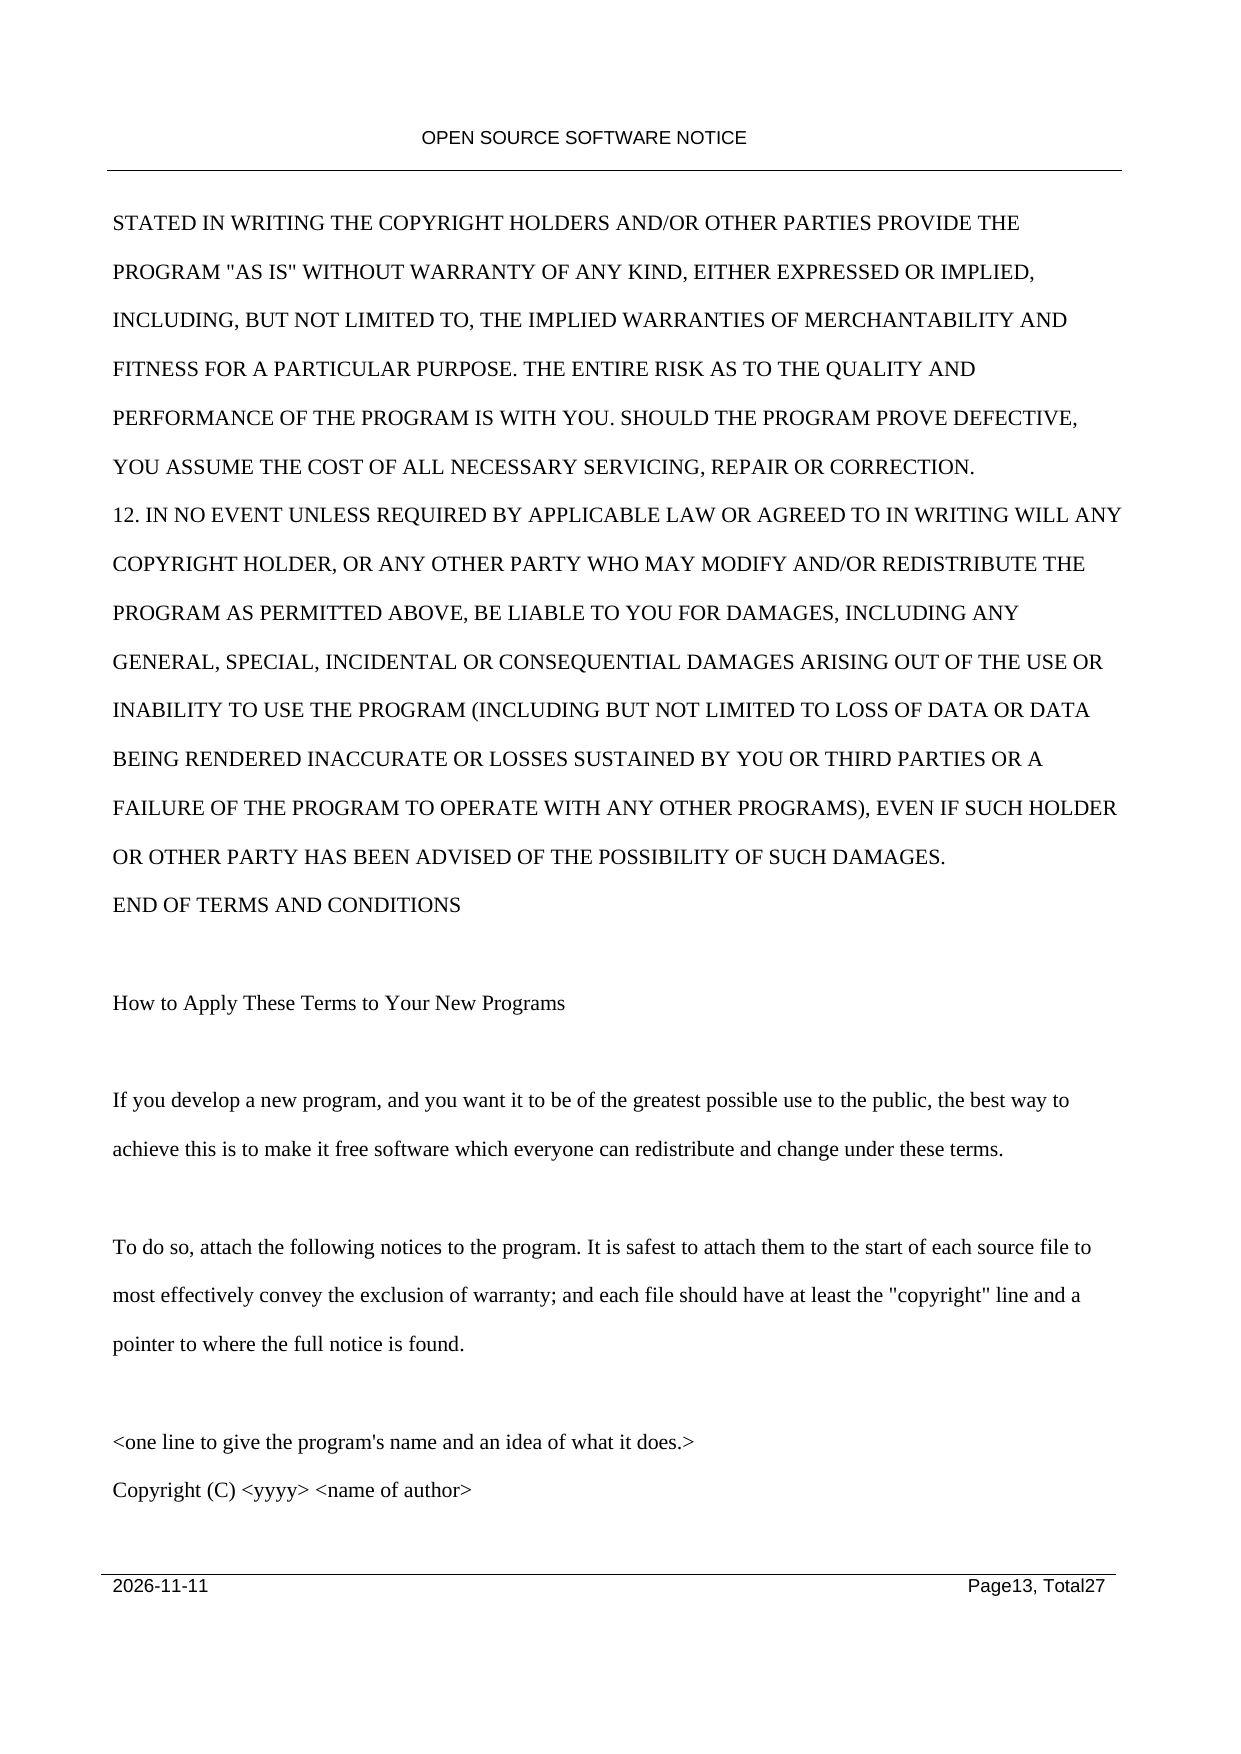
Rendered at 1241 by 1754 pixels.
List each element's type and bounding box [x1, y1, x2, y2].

text [112, 206, 1128, 1506]
